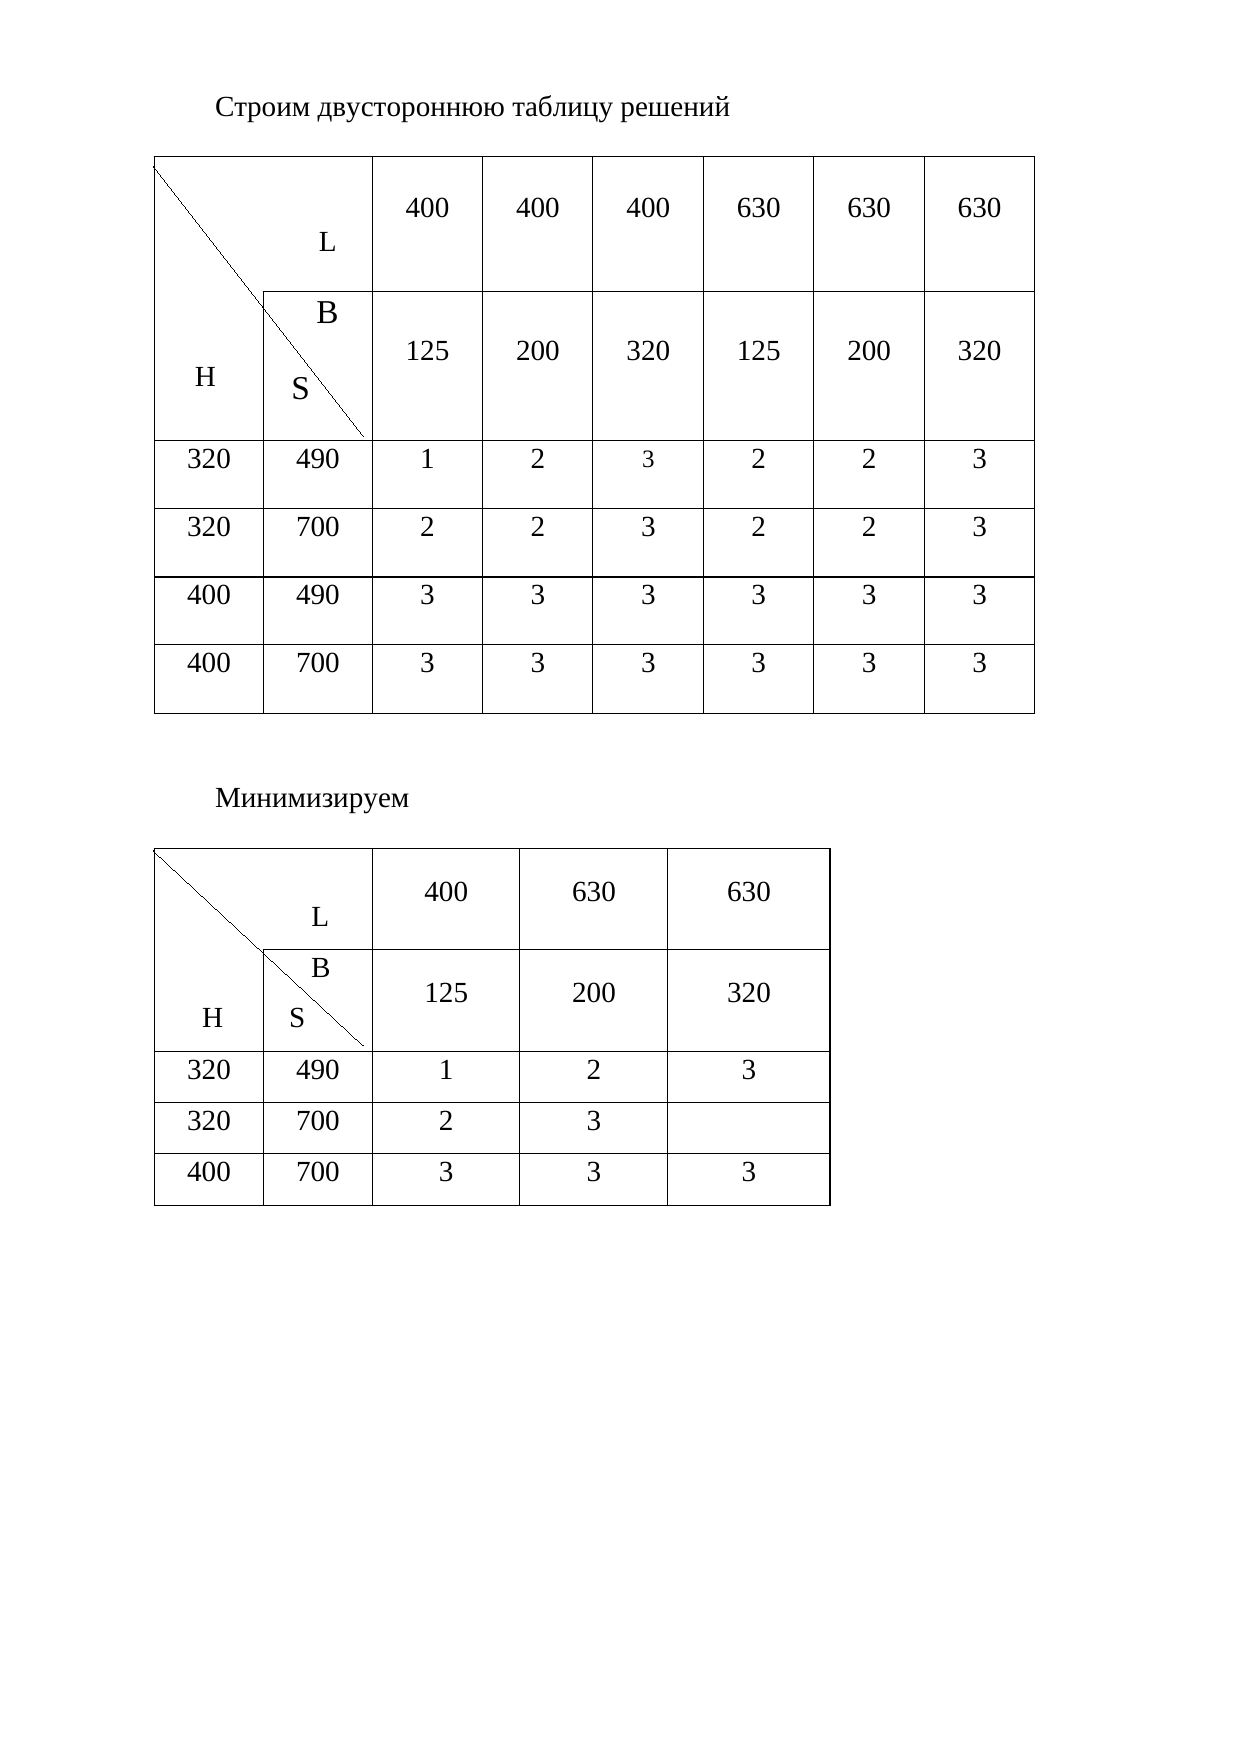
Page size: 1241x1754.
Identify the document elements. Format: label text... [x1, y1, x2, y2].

table_cell 400 [155, 645, 263, 712]
table_cell B S [264, 292, 372, 440]
table_header 400 [593, 157, 703, 291]
table_cell 3 [593, 441, 703, 508]
table_header 400 [373, 849, 519, 949]
table_cell 320 [155, 1103, 263, 1153]
table_header 630 [925, 157, 1034, 291]
table_cell 3 [668, 1052, 829, 1102]
table_header 400 [373, 157, 482, 291]
table_cell 3 [925, 509, 1034, 576]
table_cell [668, 1103, 829, 1153]
table_cell H [155, 291, 263, 440]
table_cell 125 [373, 292, 482, 440]
text Минимизируем [177, 781, 1146, 814]
table_header L [155, 157, 372, 291]
table_cell 3 [520, 1154, 667, 1204]
table_cell 3 [373, 1154, 519, 1204]
table_cell 1 [373, 441, 482, 508]
table_cell 3 [593, 509, 703, 576]
table_cell 490 [264, 441, 372, 508]
table_cell 125 [704, 292, 813, 440]
table_cell 3 [814, 645, 924, 712]
table_cell 200 [814, 292, 924, 440]
table_cell 3 [925, 441, 1034, 508]
table_cell 200 [483, 292, 592, 440]
table_cell 700 [264, 1154, 372, 1204]
table_cell 400 [155, 1154, 263, 1204]
table_cell 700 [264, 509, 372, 576]
table_cell 3 [483, 645, 592, 712]
table_cell 320 [155, 441, 263, 508]
table_cell 320 [593, 292, 703, 440]
table_cell 700 [264, 645, 372, 712]
table_cell 400 [155, 578, 263, 644]
table_cell 3 [814, 578, 924, 644]
table_cell 320 [155, 509, 263, 576]
table_cell 320 [925, 292, 1034, 440]
table_header 400 [483, 157, 592, 291]
table_header 630 [814, 157, 924, 291]
table_cell 3 [704, 578, 813, 644]
table_cell 2 [373, 1103, 519, 1153]
table_cell 320 [668, 950, 829, 1051]
table_cell 2 [704, 509, 813, 576]
table_cell 2 [483, 509, 592, 576]
table_cell 3 [593, 645, 703, 712]
table_cell 2 [520, 1052, 667, 1102]
table_cell 490 [264, 578, 372, 644]
table_cell 3 [925, 645, 1034, 712]
table_cell 2 [704, 441, 813, 508]
table_cell 3 [668, 1154, 829, 1204]
table_cell 2 [814, 441, 924, 508]
text Строим двустороннюю таблицу решений [177, 89, 1146, 122]
table_header 630 [668, 849, 829, 949]
table_cell H [155, 949, 263, 1051]
table_cell 3 [704, 645, 813, 712]
table_cell 490 [264, 1052, 372, 1102]
table_cell 3 [520, 1103, 667, 1153]
table_cell 200 [520, 950, 667, 1051]
table_cell 3 [593, 578, 703, 644]
table_cell 3 [373, 578, 482, 644]
table_header 630 [704, 157, 813, 291]
table_header 630 [520, 849, 667, 949]
table_cell 3 [925, 578, 1034, 644]
table_cell 3 [483, 578, 592, 644]
table_cell 1 [373, 1052, 519, 1102]
table_cell 125 [373, 950, 519, 1051]
table_cell 320 [155, 1052, 263, 1102]
table_cell 700 [264, 1103, 372, 1153]
table_cell 3 [373, 645, 482, 712]
table_cell 2 [373, 509, 482, 576]
table_cell B S [264, 950, 372, 1051]
table_cell 2 [483, 441, 592, 508]
table_header L [155, 849, 372, 949]
table_cell 2 [814, 509, 924, 576]
